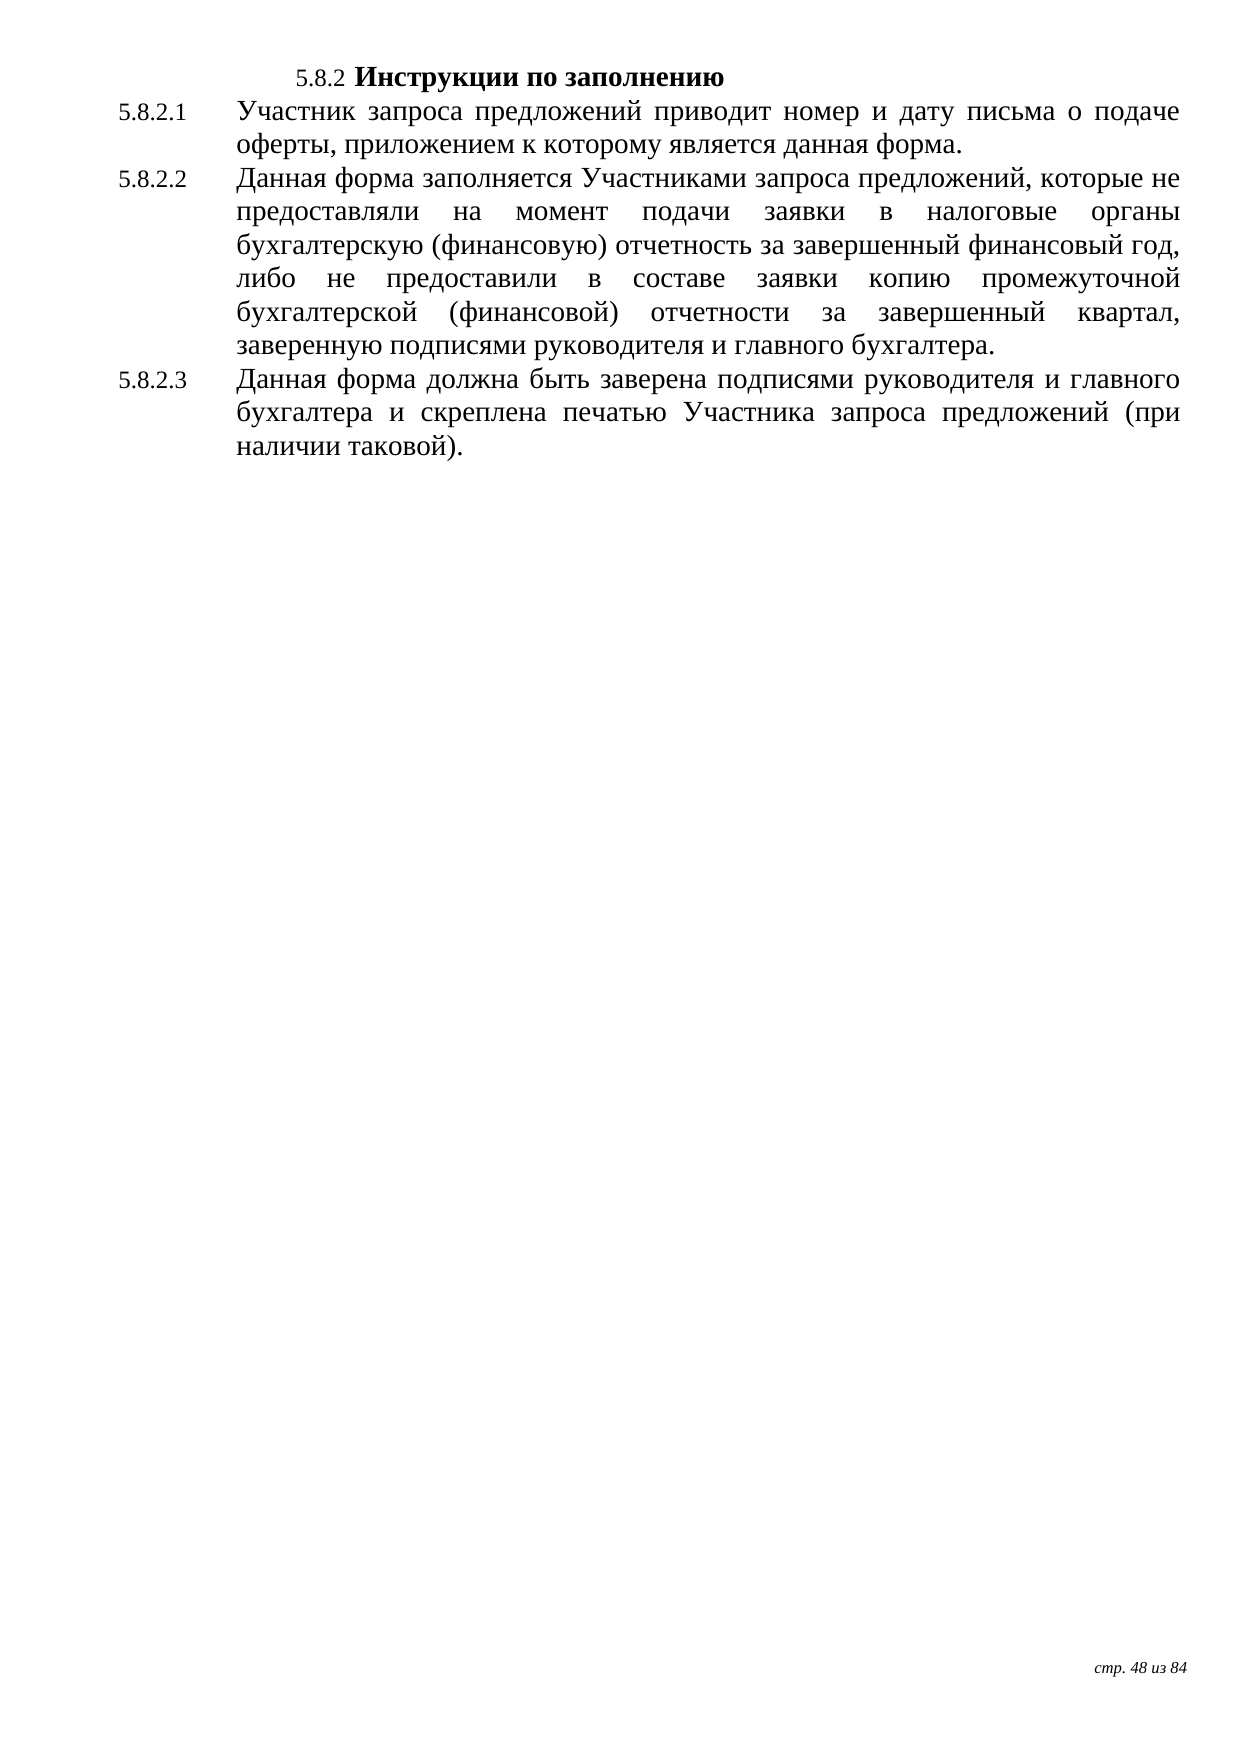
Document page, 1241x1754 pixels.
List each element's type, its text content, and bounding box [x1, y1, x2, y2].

text Участник запроса предложений приводит номер и дату письма о подаче оферты, приложением к которому является данная форма. [118, 93, 1181, 160]
text Инструкции по заполнению [236, 59, 1181, 93]
text Данная форма заполняется Участниками запроса предложений, которые не предоставляли на момент подачи заявки в налоговые органы бухгалтерскую (финансовую) отчетность за завершенный финансовый год, либо не предоставили в составе заявки копию промежуточной бухгалтерской (финансовой) отчетности за завершенный квартал, заверенную подписями руководителя и главного бухгалтера. [118, 160, 1181, 361]
text Данная форма должна быть заверена подписями руководителя и главного бухгалтера и скреплена печатью Участника запроса предложений (при наличии таковой). [118, 361, 1181, 462]
